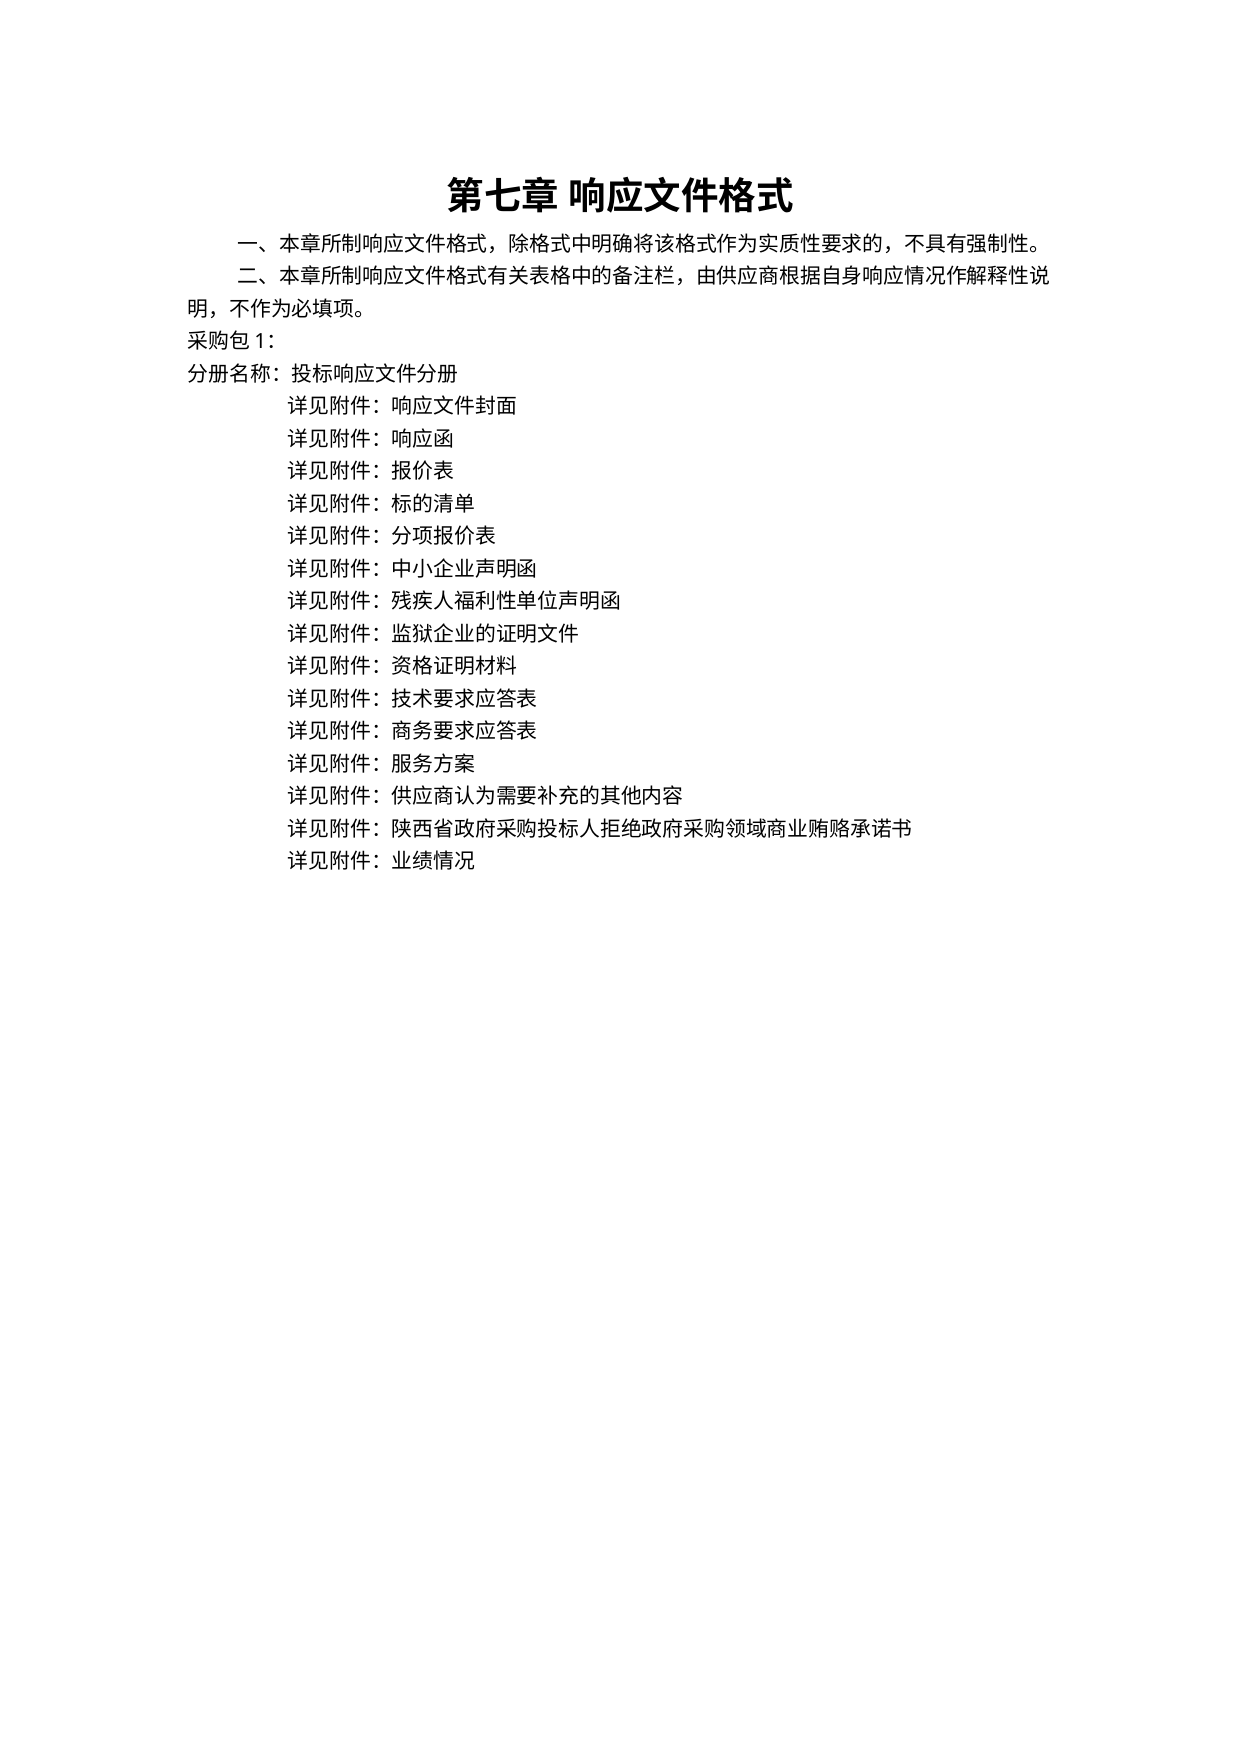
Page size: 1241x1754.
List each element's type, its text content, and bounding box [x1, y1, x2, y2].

text 详见附件：陕西省政府采购投标人拒绝政府采购领域商业贿赂承诺书 [187, 812, 1053, 844]
text 分册名称：投标响应文件分册 [187, 357, 1053, 389]
text 一、本章所制响应文件格式，除格式中明确将该格式作为实质性要求的，不具有强制性。 [187, 227, 1053, 259]
text 二、本章所制响应文件格式有关表格中的备注栏，由供应商根据自身响应情况作解释性说明，不作为必填项。 [187, 259, 1053, 324]
text 详见附件：服务方案 [187, 747, 1053, 779]
text 详见附件：供应商认为需要补充的其他内容 [187, 779, 1053, 812]
text 详见附件：商务要求应答表 [187, 714, 1053, 747]
text 详见附件：业绩情况 [187, 844, 1053, 877]
text 详见附件：技术要求应答表 [187, 682, 1053, 714]
text 详见附件：残疾人福利性单位声明函 [187, 584, 1053, 617]
text 详见附件：报价表 [187, 454, 1053, 487]
text 详见附件：资格证明材料 [187, 649, 1053, 682]
text 详见附件：响应文件封面 [187, 389, 1053, 422]
text 详见附件：标的清单 [187, 487, 1053, 519]
text 详见附件：监狱企业的证明文件 [187, 617, 1053, 649]
text 详见附件：响应函 [187, 422, 1053, 454]
text 采购包1： [187, 324, 1053, 357]
text 详见附件：中小企业声明函 [187, 552, 1053, 584]
text 第七章 响应文件格式 [187, 162, 1053, 227]
text 详见附件：分项报价表 [187, 519, 1053, 552]
